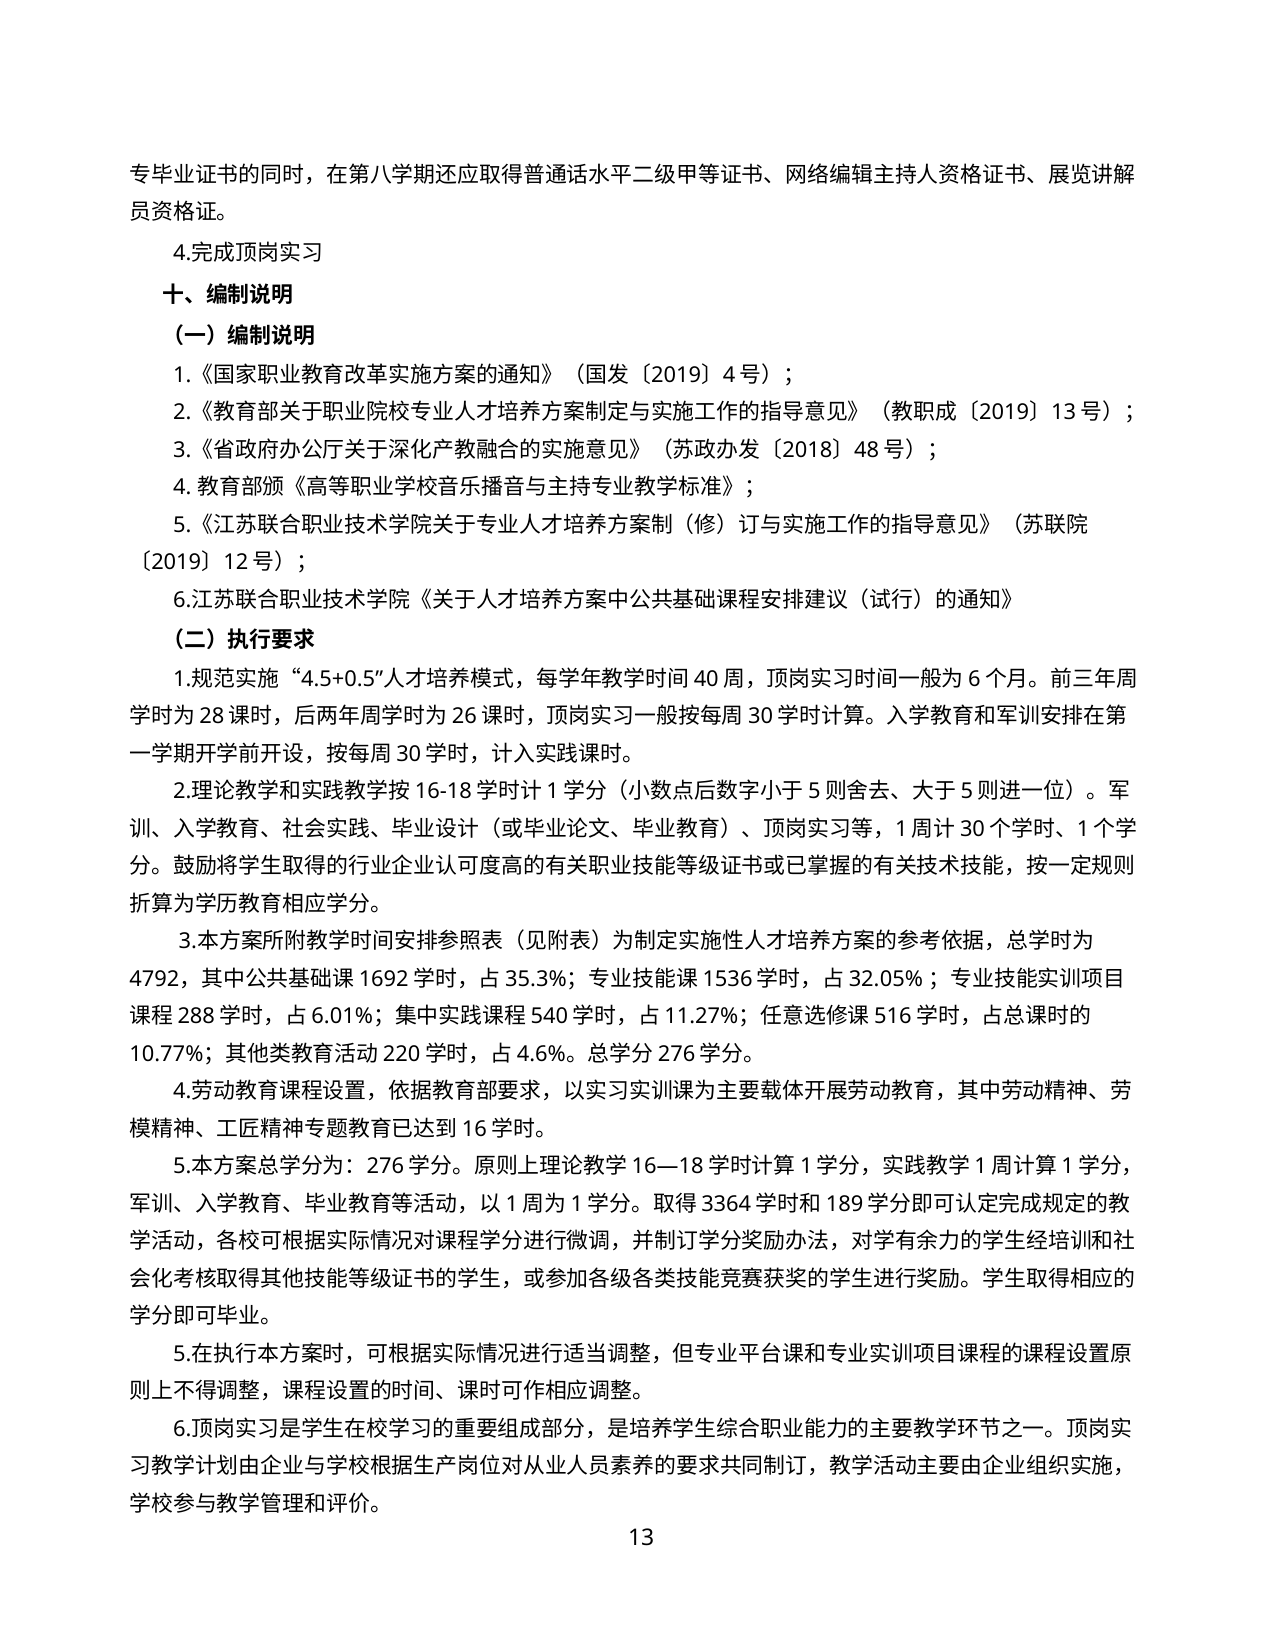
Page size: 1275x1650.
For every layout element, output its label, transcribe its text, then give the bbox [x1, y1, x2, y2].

text 4.劳动教育课程设置，依据教育部要求，以实习实训课为主要载体开展劳动教育，其中劳动精神、劳模精神、工匠精神专题教育已达到16学时。 [129, 1069, 1145, 1144]
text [129, 152, 1145, 227]
text 3.《省政府办公厅关于深化产教融合的实施意见》（苏政办发〔2018〕48号）； [129, 427, 1145, 464]
text 2.《教育部关于职业院校专业人才培养方案制定与实施工作的指导意见》（教职成〔2019〕13号）； [129, 389, 1145, 427]
text 4.完成顶岗实习 [129, 227, 1145, 269]
text 4. 教育部颁《高等职业学校音乐播音与主持专业教学标准》； [129, 464, 1145, 502]
text （二）执行要求 [129, 614, 1145, 656]
text 十、编制说明 [129, 269, 1145, 310]
text 5.《江苏联合职业技术学院关于专业人才培养方案制（修）订与实施工作的指导意见》（苏联院〔2019〕12号）； [129, 502, 1145, 577]
text （一）编制说明 [129, 310, 1145, 352]
text 6.顶岗实习是学生在校学习的重要组成部分，是培养学生综合职业能力的主要教学环节之一。顶岗实习教学计划由企业与学校根据生产岗位对从业人员素养的要求共同制订，教学活动主要由企业组织实施，学校参与教学管理和评价。 [129, 1406, 1145, 1519]
text 1.规范实施“4.5+0.5”人才培养模式，每学年教学时间40周，顶岗实习时间一般为6个月。前三年周学时为28课时，后两年周学时为26课时，顶岗实习一般按每周30学时计算。入学教育和军训安排在第一学期开学前开设，按每周30学时，计入实践课时。 [129, 656, 1145, 769]
text 5.本方案总学分为：276学分。原则上理论教学16—18学时计算1学分，实践教学1周计算1学分，军训、入学教育、毕业教育等活动，以1周为1学分。取得3364学时和189学分即可认定完成规定的教学活动，各校可根据实际情况对课程学分进行微调，并制订学分奖励办法，对学有余力的学生经培训和社会化考核取得其他技能等级证书的学生，或参加各级各类技能竞赛获奖的学生进行奖励。学生取得相应的学分即可毕业。 [129, 1144, 1145, 1331]
text 1.《国家职业教育改革实施方案的通知》（国发〔2019〕4号）； [129, 352, 1145, 389]
text 2.理论教学和实践教学按16-18学时计1学分（小数点后数字小于5则舍去、大于5则进一位）。军训、入学教育、社会实践、毕业设计（或毕业论文、毕业教育）、顶岗实习等，1周计30个学时、1个学分。鼓励将学生取得的行业企业认可度高的有关职业技能等级证书或已掌握的有关技术技能，按一定规则折算为学历教育相应学分。 [129, 769, 1145, 919]
text 5.在执行本方案时，可根据实际情况进行适当调整，但专业平台课和专业实训项目课程的课程设置原则上不得调整，课程设置的时间、课时可作相应调整。 [129, 1331, 1145, 1406]
text 6.江苏联合职业技术学院《关于人才培养方案中公共基础课程安排建议（试行）的通知》 [129, 577, 1145, 614]
text 3.本方案所附教学时间安排参照表（见附表）为制定实施性人才培养方案的参考依据，总学时为4792，其中公共基础课1692学时，占35.3%；专业技能课1536学时，占32.05% ；专业技能实训项目课程288学时，占6.01%；集中实践课程540学时，占11.27%；任意选修课516学时，占总课时的10.77%；其他类教育活动220学时，占4.6%。总学分276学分。 [129, 919, 1145, 1069]
